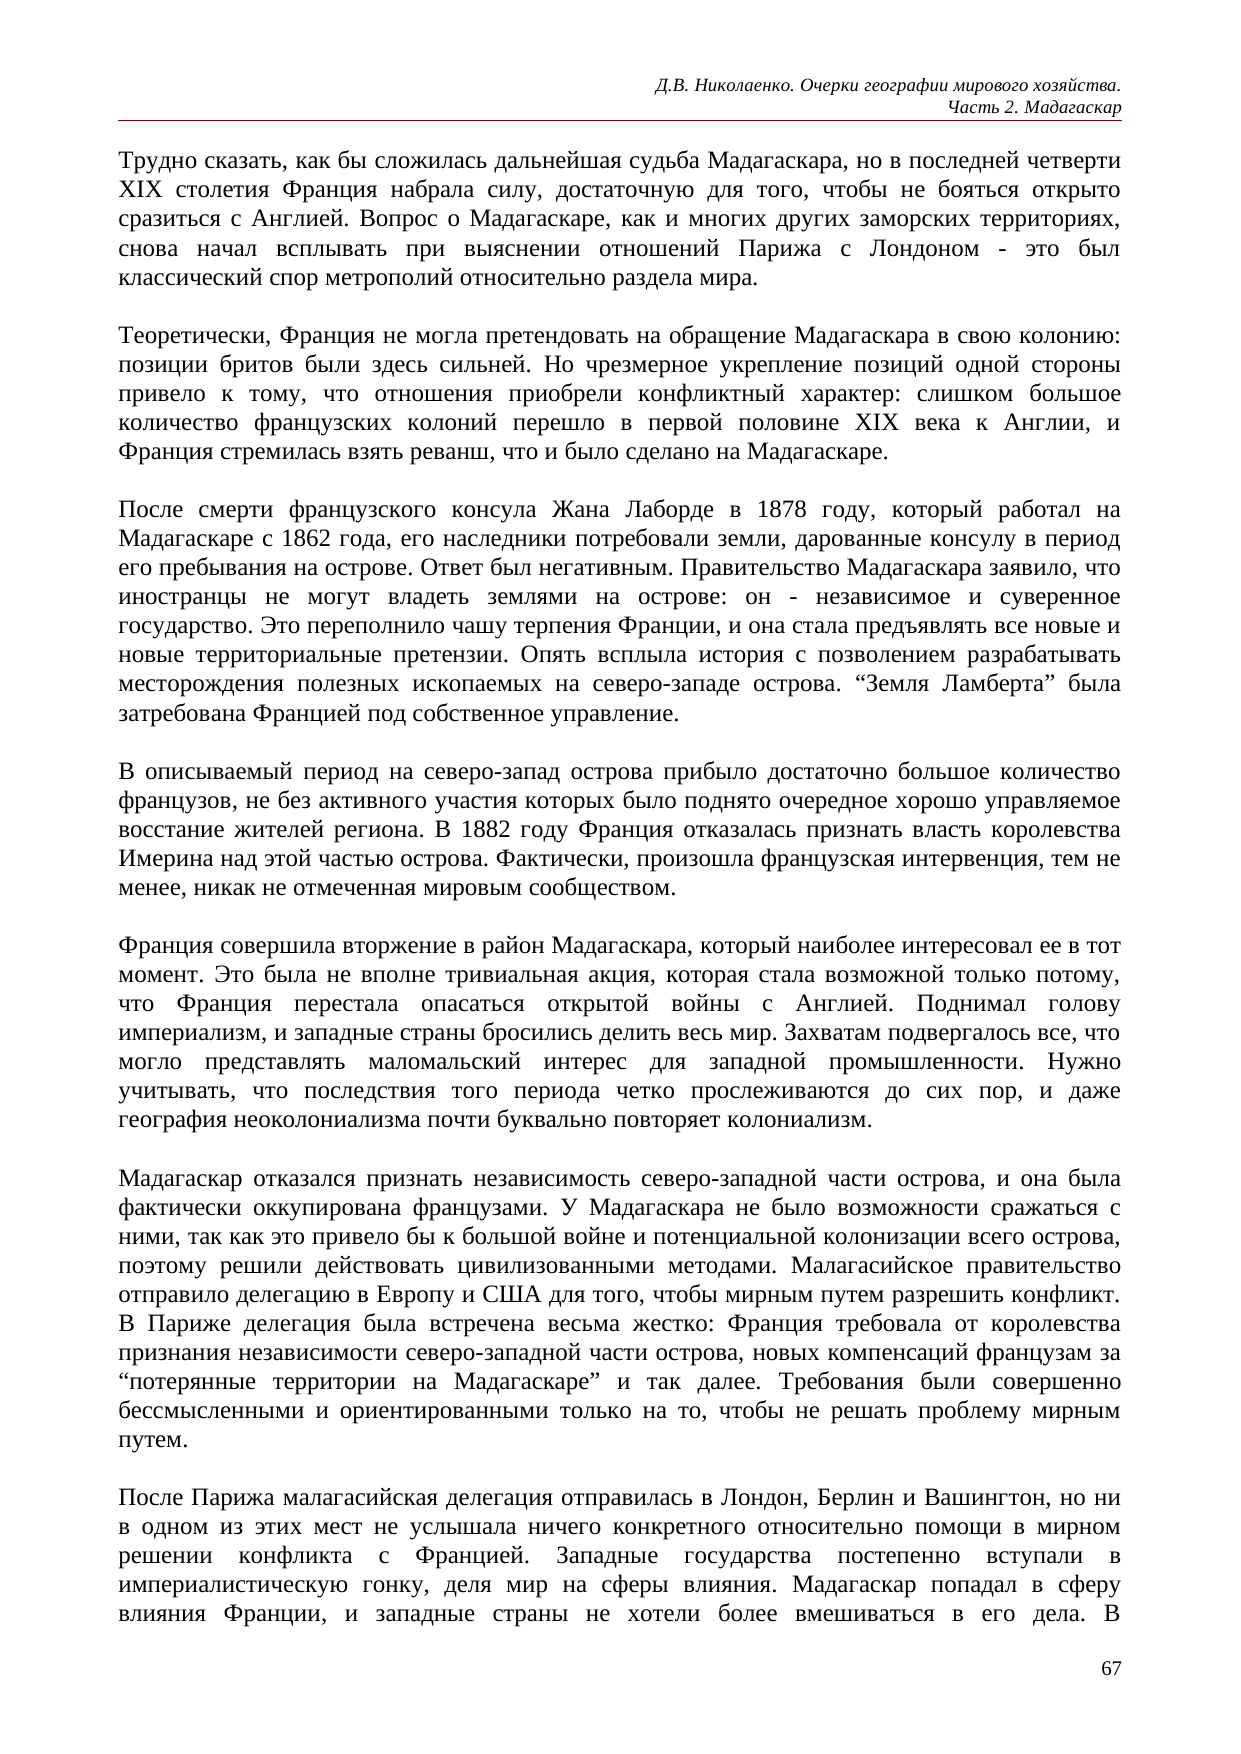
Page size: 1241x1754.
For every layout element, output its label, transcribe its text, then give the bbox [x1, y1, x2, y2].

text Мадагаскар отказался признать независимость северо-западной части острова, и она была фактически оккупирована французами. У Мадагаскара не было возможности сражаться с ними, так как это привело бы к большой войне и потенциальной колонизации всего острова, поэтому решили действовать цивилизованными методами. Малагасийское правительство отправило делегацию в Европу и США для того, чтобы мирным путем разрешить конфликт. В Париже делегация была встречена весьма жестко: Франция требовала от королевства признания независимости северо-западной части острова, новых компенсаций французам за “потерянные территории на Мадагаскаре” и так далее. Требования были совершенно бессмысленными и ориентированными только на то, чтобы не решать проблему мирным путем. [118, 1162, 1122, 1453]
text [118, 1482, 1122, 1627]
text Теоретически, Франция не могла претендовать на обращение Мадагаскара в свою колонию: позиции бритов были здесь сильней. Но чрезмерное укрепление позиций одной стороны привело к тому, что отношения приобрели конфликтный характер: слишком большое количество французских колоний перешло в первой половине XIX века к Англии, и Франция стремилась взять реванш, что и было сделано на Мадагаскаре. [118, 319, 1122, 465]
text Трудно сказать, как бы сложилась дальнейшая судьба Мадагаскара, но в последней четверти XIX столетия Франция набрала силу, достаточную для того, чтобы не бояться открыто сразиться с Англией. Вопрос о Мадагаскаре, как и многих других заморских территориях, снова начал всплывать при выяснении отношений Парижа с Лондоном - это был классический спор метрополий относительно раздела мира. [118, 145, 1122, 291]
text Франция совершила вторжение в район Мадагаскара, который наиболее интересовал ее в тот момент. Это была не вполне тривиальная акция, которая стала возможной только потому, что Франция перестала опасаться открытой войны с Англией. Поднимал голову империализм, и западные страны бросились делить весь мир. Захватам подвергалось все, что могло представлять маломальский интерес для западной промышленности. Нужно учитывать, что последствия того периода четко прослеживаются до сих пор, и даже география неоколониализма почти буквально повторяет колониализм. [118, 930, 1122, 1133]
text После смерти французского консула Жана Лаборде в 1878 году, который работал на Мадагаскаре с 1862 года, его наследники потребовали земли, дарованные консулу в период его пребывания на острове. Ответ был негативным. Правительство Мадагаскара заявило, что иностранцы не могут владеть землями на острове: он - независимое и суверенное государство. Это переполнило чашу терпения Франции, и она стала предъявлять все новые и новые территориальные претензии. Опять всплыла история с позволением разрабатывать месторождения полезных ископаемых на северо-западе острова. “Земля Ламберта” была затребована Францией под собственное управление. [118, 494, 1122, 726]
text В описываемый период на северо-запад острова прибыло достаточно большое количество французов, не без активного участия которых было поднято очередное хорошо управляемое восстание жителей региона. В 1882 году Франция отказалась признать власть королевства Имерина над этой частью острова. Фактически, произошла французская интервенция, тем не менее, никак не отмеченная мировым сообществом. [118, 756, 1122, 901]
